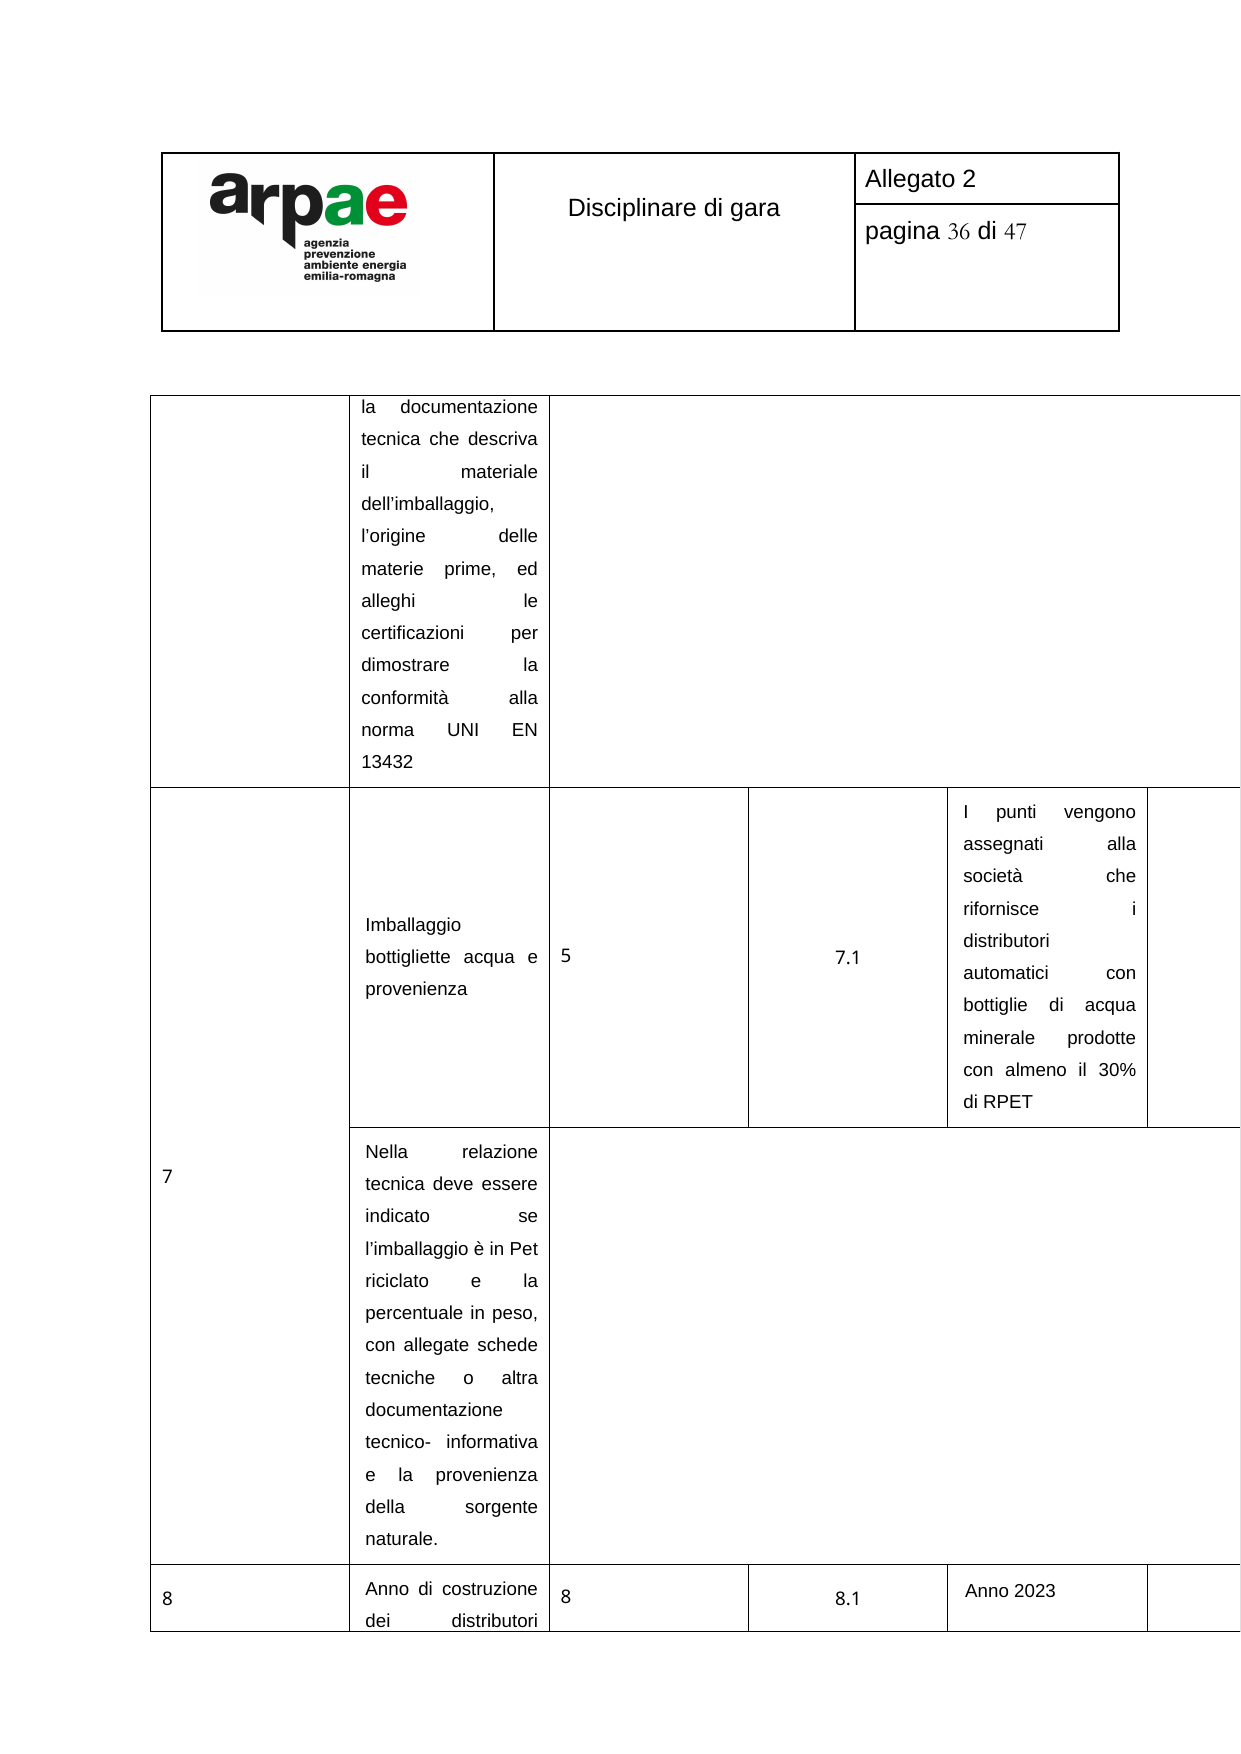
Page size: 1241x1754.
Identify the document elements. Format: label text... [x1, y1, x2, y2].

table_cell 8 [550, 1565, 748, 1631]
table_cell 7.1 [749, 788, 947, 1127]
table_cell [550, 396, 1240, 787]
table_cell Anno di costruzione dei distributori dichiarato in sede di relazione tecnica [350, 1565, 549, 1631]
table_cell 8 [1148, 1565, 1240, 1631]
table_cell 5 [550, 788, 748, 1127]
table_cell 7 [151, 788, 349, 1564]
table_cell 8.1 [749, 1565, 947, 1631]
table_cell 5 [1148, 788, 1240, 1127]
table_cell Imballaggio bottigliette acqua e provenienza [350, 788, 549, 1127]
table_cell 8 [151, 1565, 349, 1631]
table_cell [550, 1128, 1240, 1564]
picture [197, 159, 420, 296]
table_cell Anno 2023 [948, 1565, 1147, 1631]
table_cell Nella relazione tecnica deve essere indicato se l’imballaggio è in Pet riciclato e la percentuale in peso, con allegate schede tecniche o altra documentazione tecnico- informativa e la provenienza della sorgente naturale. [350, 1128, 549, 1564]
table_cell I punti vengono assegnati alla società che rifornisce i distributori automatici con bottiglie di acqua minerale prodotte con almeno il 30% di RPET [948, 788, 1147, 1127]
